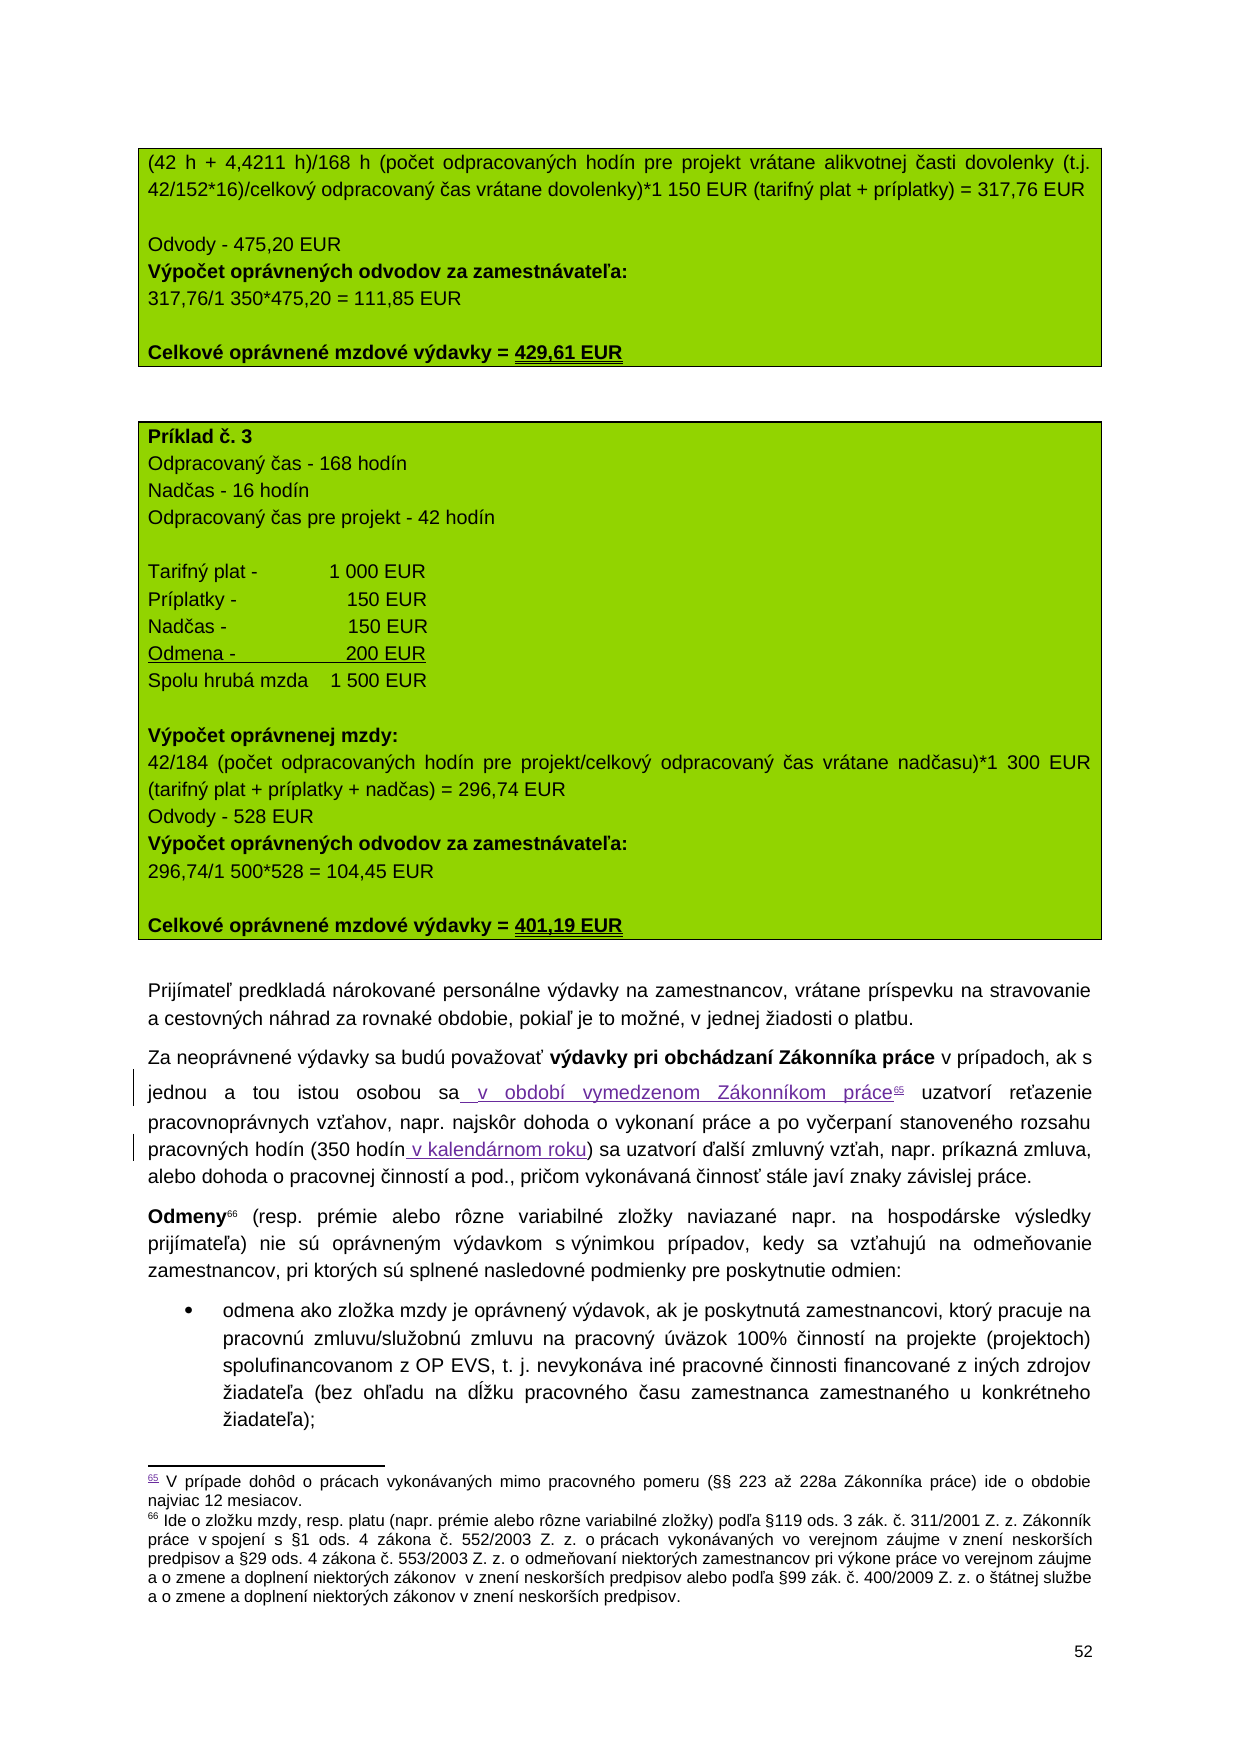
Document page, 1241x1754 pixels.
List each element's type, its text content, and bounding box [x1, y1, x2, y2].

text Príklad č. 3 [139, 423, 1101, 447]
text Tarifný plat - 1 000 EUR [139, 557, 1101, 583]
text Prijímateľ predkladá nárokované personálne výdavky na zamestnancov, vrátane príspevku na stravovanie a cestovných náhrad za rovnaké obdobie, pokiaľ je to možné, v jednej žiadosti o platbu. [148, 979, 1092, 1029]
text 296,74/1 500*528 = 104,45 EUR [139, 856, 1101, 882]
text Odvody - 528 EUR [139, 802, 1101, 828]
text Odmeny (resp. prémie alebo rôzne variabilné zložky naviazané napr. na hospodárske výsledky prijímateľa) nie sú oprávneným výdavkom s výnimkou prípadov, kedy sa vzťahujú na odmeňovanie zamestnancov, pri ktorých sú splnené nasledovné podmienky pre poskytnutie odmien: [148, 1205, 1092, 1282]
text Výpočet oprávnenej mzdy: [139, 720, 1101, 746]
text Príplatky - 150 EUR [139, 584, 1101, 610]
text Odmena - 200 EUR [139, 639, 1101, 665]
text Odpracovaný čas - 168 hodín [139, 448, 1101, 474]
text (42 h + 4,4211 h)/168 h (počet odpracovaných hodín pre projekt vrátane alikvotnej časti dovolenky (t.j. 42/152*16)/celkový odpracovaný čas vrátane dovolenky)*1 150 EUR (tarifný plat + príplatky) = 317,76 EUR [139, 149, 1101, 201]
text Odvody - 475,20 EUR [139, 229, 1101, 255]
text 42/184 (počet odpracovaných hodín pre projekt/celkový odpracovaný čas vrátane nadčasu)*1 300 EUR (tarifný plat + príplatky + nadčas) = 296,74 EUR [139, 748, 1101, 801]
text Celkové oprávnené mzdové výdavky = 429,61 EUR [139, 338, 1101, 366]
text Nadčas - 150 EUR [139, 612, 1101, 637]
text Celkové oprávnené mzdové výdavky = 401,19 EUR [139, 911, 1101, 939]
text Za neoprávnené výdavky sa budú považovať výdavky pri obchádzaní Zákonníka práce v prípadoch, ak s jednou a tou istou osobou sa uzatvorí reťazenie pracovnoprávnych vzťahov, napr. najskôr dohoda o vykonaní práce a po vyčerpaní stanoveného rozsahu pracovných hodín (350 hodín) sa uzatvorí ďalší zmluvný vzťah, napr. príkazná zmluva, alebo dohoda o pracovnej činností a pod., pričom vykonávaná činnosť stále javí znaky závislej práce. [148, 1046, 1092, 1188]
list odmena ako zložka mzdy je oprávnený výdavok, ak je poskytnutá zamestnancovi, ktorý pracuje na pracovnú zmluvu/služobnú zmluvu na pracovný úväzok 100% činností na projekte (projektoch) spolufinancovanom z OP EVS, t. j. nevykonáva iné pracovné činnosti financované z iných zdrojov žiadateľa (bez ohľadu na dĺžku pracovného času zamestnanca zamestnaného u konkrétneho žiadateľa); [185, 1299, 1092, 1431]
text 317,76/1 350*475,20 = 111,85 EUR [139, 284, 1101, 309]
text Spolu hrubá mzda 1 500 EUR [139, 666, 1101, 692]
text Výpočet oprávnených odvodov za zamestnávateľa: [139, 256, 1101, 282]
text Odpracovaný čas pre projekt - 42 hodín [139, 503, 1101, 529]
text Výpočet oprávnených odvodov za zamestnávateľa: [139, 829, 1101, 855]
text Nadčas - 16 hodín [139, 476, 1101, 502]
